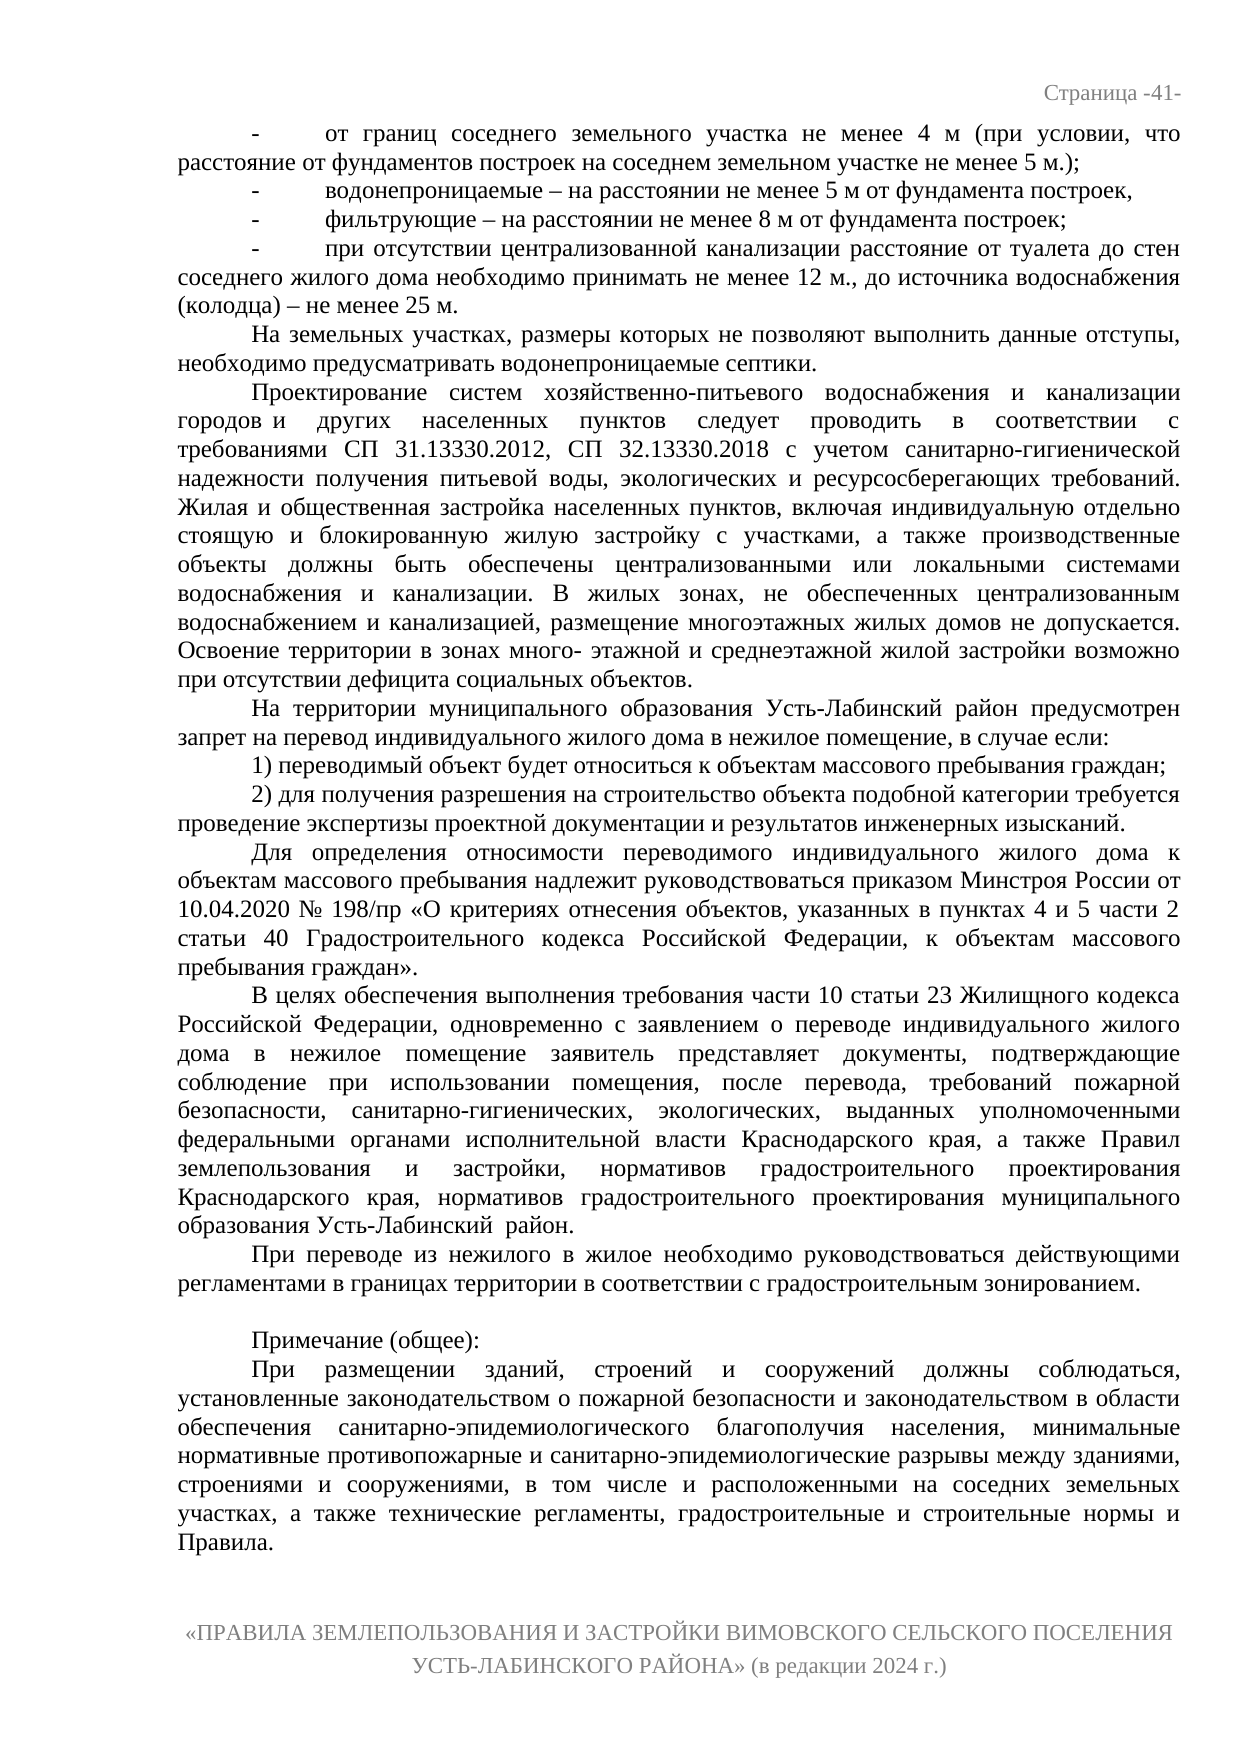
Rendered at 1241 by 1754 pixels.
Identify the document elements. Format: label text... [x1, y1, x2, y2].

text - водонепроницаемые – на расстоянии не менее 5 м от фундамента построек, [177, 176, 1181, 204]
text 2) для получения разрешения на строительство объекта подобной категории требуется проведение экспертизы проектной документации и результатов инженерных изысканий. [177, 779, 1181, 837]
text В целях обеспечения выполнения требования части 10 статьи 23 Жилищного кодекса Российской Федерации, одновременно с заявлением о переводе индивидуального жилого дома в нежилое помещение заявитель представляет документы, подтверждающие соблюдение при использовании помещения, после перевода, требований пожарной безопасности, санитарно-гигиенических, экологических, выданных уполномоченными федеральными органами исполнительной власти Краснодарского края, а также Правил землепользования и застройки, нормативов градостроительного проектирования Краснодарского края, нормативов градостроительного проектирования муниципального образования Усть-Лабинский район. [177, 981, 1181, 1239]
text Примечание (общее): [177, 1326, 1181, 1354]
text На территории муниципального образования Усть-Лабинский район предусмотрен запрет на перевод индивидуального жилого дома в нежилое помещение, в случае если: [177, 693, 1181, 751]
text - фильтрующие – на расстоянии не менее 8 м от фундамента построек; [177, 204, 1181, 233]
text При размещении зданий, строений и сооружений должны соблюдаться, установленные законодательством о пожарной безопасности и законодательством в области обеспечения санитарно-эпидемиологического благополучия населения, минимальные нормативные противопожарные и санитарно-эпидемиологические разрывы между зданиями, строениями и сооружениями, в том числе и расположенными на соседних земельных участках, а также технические регламенты, градостроительные и строительные нормы и Правила. [177, 1354, 1181, 1556]
text Для определения относимости переводимого индивидуального жилого дома к объектам массового пребывания надлежит руководствоваться приказом Минстроя России от 10.04.2020 № 198/пр «О критериях отнесения объектов, указанных в пунктах 4 и 5 части 2 статьи 40 Градостроительного кодекса Российской Федерации, к объектам массового пребывания граждан». [177, 837, 1181, 981]
text - при отсутствии централизованной канализации расстояние от туалета до стен соседнего жилого дома необходимо принимать не менее 12 м., до источника водоснабжения (колодца) – не менее 25 м. [177, 233, 1181, 319]
text 1) переводимый объект будет относиться к объектам массового пребывания граждан; [177, 751, 1181, 779]
text Проектирование систем хозяйственно-питьевого водоснабжения и канализации городов и других населенных пунктов следует проводить в соответствии с требованиями СП 31.13330.2012, СП 32.13330.2018 с учетом санитарно-гигиенической надежности получения питьевой воды, экологических и ресурсосберегающих требований. Жилая и общественная застройка населенных пунктов, включая индивидуальную отдельно стоящую и блокированную жилую застройку с участками, а также производственные объекты должны быть обеспечены централизованными или локальными системами водоснабжения и канализации. В жилых зонах, не обеспеченных централизованным водоснабжением и канализацией, размещение многоэтажных жилых домов не допускается. Освоение территории в зонах много- этажной и среднеэтажной жилой застройки возможно при отсутствии дефицита социальных объектов. [177, 377, 1181, 693]
text - от границ соседнего земельного участка не менее 4 м (при условии, что расстояние от фундаментов построек на соседнем земельном участке не менее 5 м.); [177, 118, 1181, 176]
text На земельных участках, размеры которых не позволяют выполнить данные отступы, необходимо предусматривать водонепроницаемые септики. [177, 319, 1181, 377]
text При переводе из нежилого в жилое необходимо руководствоваться действующими регламентами в границах территории в соответствии с градостроительным зонированием. [177, 1239, 1181, 1297]
